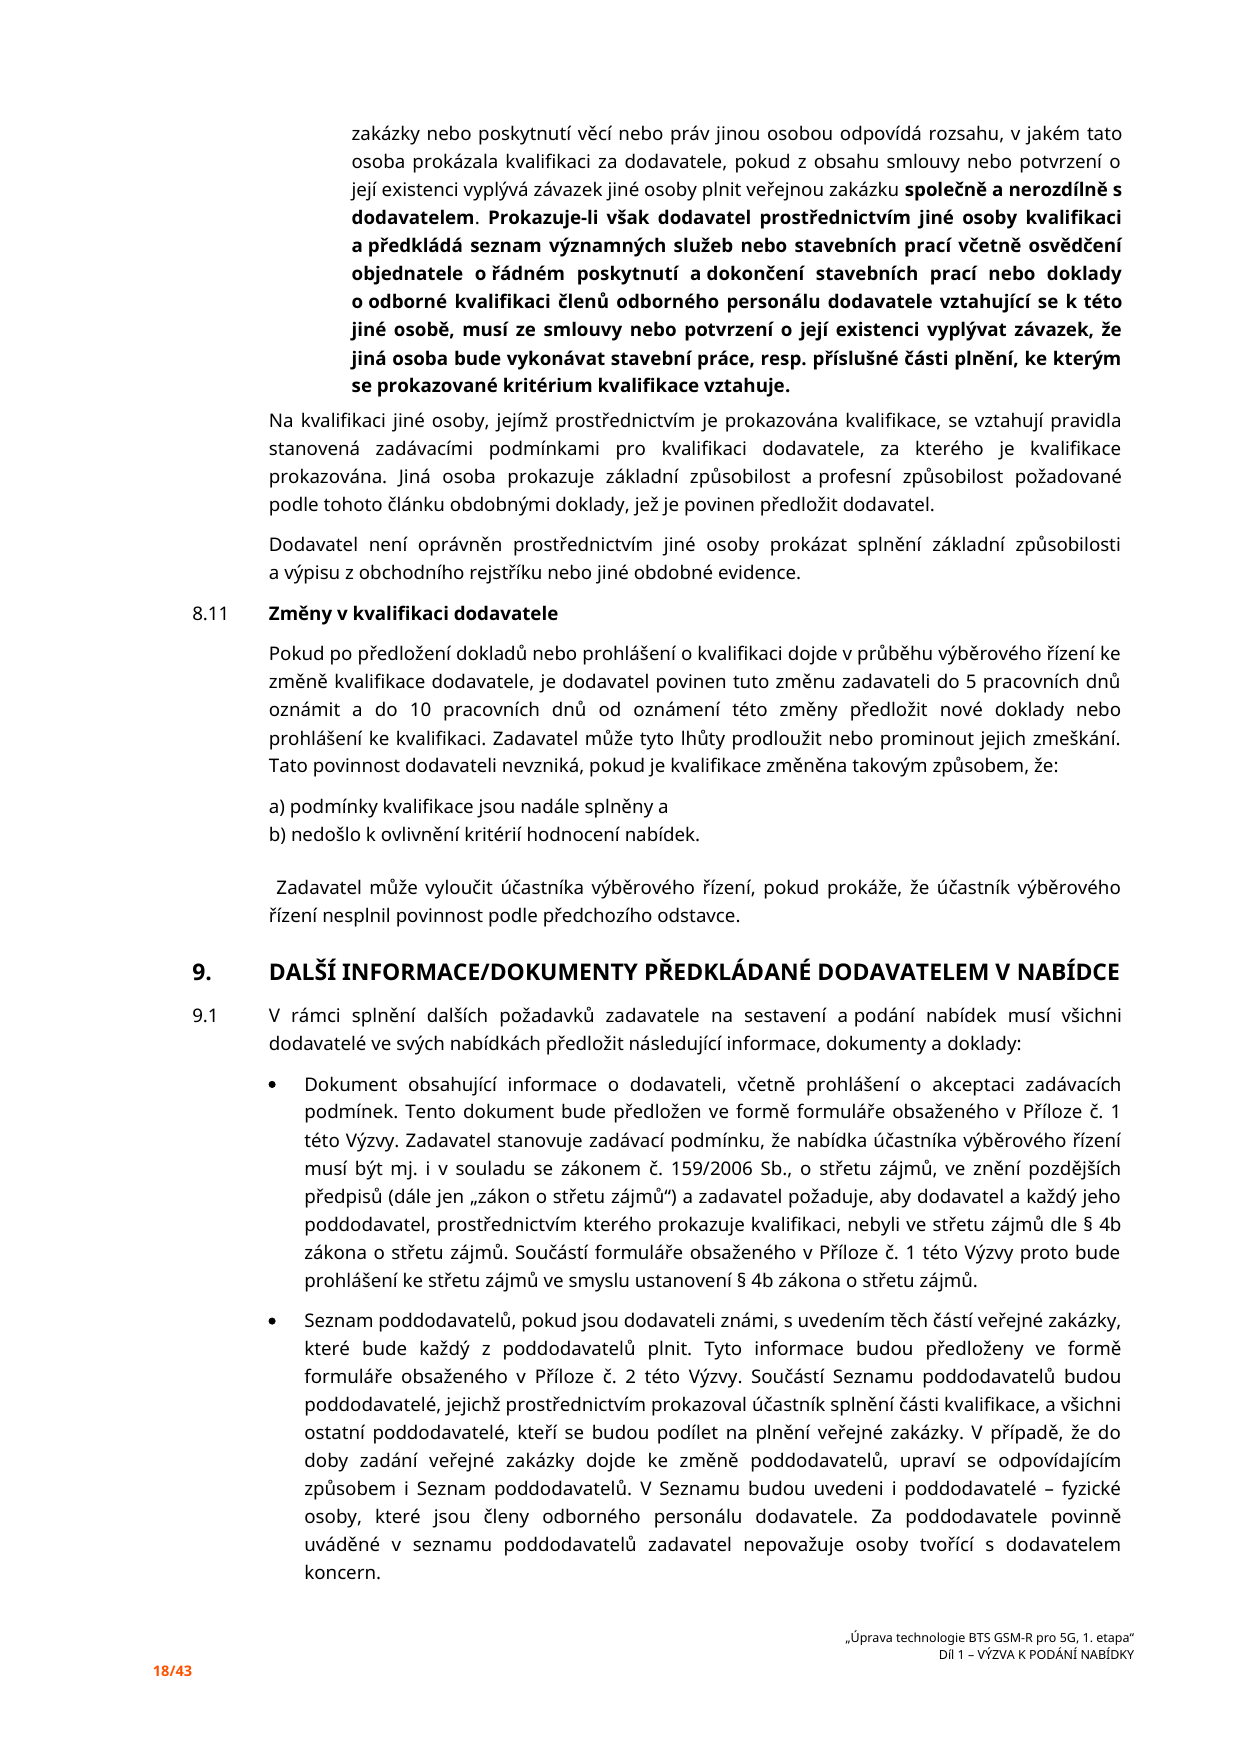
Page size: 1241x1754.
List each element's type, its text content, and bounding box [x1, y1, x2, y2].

text Na kvalifikaci jiné osoby, jejímž prostřednictvím je prokazována kvalifikace, se vztahují pravidla stanovená zadávacími podmínkami pro kvalifikaci dodavatele, za kterého je kvalifikace prokazována. Jiná osoba prokazuje základní způsobilost a profesní způsobilost požadované podle tohoto článku obdobnými doklady, jež je povinen předložit dodavatel. [269, 407, 1122, 517]
text V rámci splnění dalších požadavků zadavatele na sestavení a podání nabídek musí všichni dodavatelé ve svých nabídkách předložit následující informace, dokumenty a doklady: [192, 1002, 1122, 1056]
text DALŠÍ INFORMACE/DOKUMENTY PŘEDKLÁDANÉ DODAVATELEM V NABÍDCE [192, 955, 1122, 987]
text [304, 121, 1122, 398]
text b) nedošlo k ovlivnění kritérií hodnocení nabídek. [269, 821, 1122, 847]
text Pokud po předložení dokladů nebo prohlášení o kvalifikaci dojde v průběhu výběrového řízení ke změně kvalifikace dodavatele, je dodavatel povinen tuto změnu zadavateli do 5 pracovních dnů oznámit a do 10 pracovních dnů od oznámení této změny předložit nové doklady nebo prohlášení ke kvalifikaci. Zadavatel může tyto lhůty prodloužit nebo prominout jejich zmeškání. Tato povinnost dodavateli nevzniká, pokud je kvalifikace změněna takovým způsobem, že: [269, 641, 1122, 778]
text Zadavatel může vyloučit účastníka výběrového řízení, pokud prokáže, že účastník výběrového řízení nesplnil povinnost podle předchozího odstavce. [269, 874, 1122, 928]
text Seznam poddodavatelů, pokud jsou dodavateli známi, s uvedením těch částí veřejné zakázky, které bude každý z poddodavatelů plnit. Tyto informace budou předloženy ve formě formuláře obsaženého v Příloze č. 2 této Výzvy. Součástí Seznamu poddodavatelů budou poddodavatelé, jejichž prostřednictvím prokazoval účastník splnění části kvalifikace, a všichni ostatní poddodavatelé, kteří se budou podílet na plnění veřejné zakázky. V případě, že do doby zadání veřejné zakázky dojde ke změně poddodavatelů, upraví se odpovídajícím způsobem i Seznam poddodavatelů. V Seznamu budou uvedeni i poddodavatelé – fyzické osoby, které jsou členy odborného personálu dodavatele. Za poddodavatele povinně uváděné v seznamu poddodavatelů zadavatel nepovažuje osoby tvořící s dodavatelem koncern. [269, 1307, 1122, 1585]
text a) podmínky kvalifikace jsou nadále splněny a [269, 793, 1122, 819]
text Dodavatel není oprávněn prostřednictvím jiné osoby prokázat splnění základní způsobilosti a výpisu z obchodního rejstříku nebo jiné obdobné evidence. [269, 532, 1122, 585]
text Dokument obsahující informace o dodavateli, včetně prohlášení o akceptaci zadávacích podmínek. Tento dokument bude předložen ve formě formuláře obsaženého v Příloze č. 1 této Výzvy. Zadavatel stanovuje zadávací podmínku, že nabídka účastníka výběrového řízení musí být mj. i v souladu se zákonem č. 159/2006 Sb., o střetu zájmů, ve znění pozdějších předpisů (dále jen „zákon o střetu zájmů“) a zadavatel požaduje, aby dodavatel a každý jeho poddodavatel, prostřednictvím kterého prokazuje kvalifikaci, nebyli ve střetu zájmů dle § 4b zákona o střetu zájmů. Součástí formuláře obsaženého v Příloze č. 1 této Výzvy proto bude prohlášení ke střetu zájmů ve smyslu ustanovení § 4b zákona o střetu zájmů. [269, 1071, 1122, 1292]
text Změny v kvalifikaci dodavatele [192, 600, 1122, 626]
